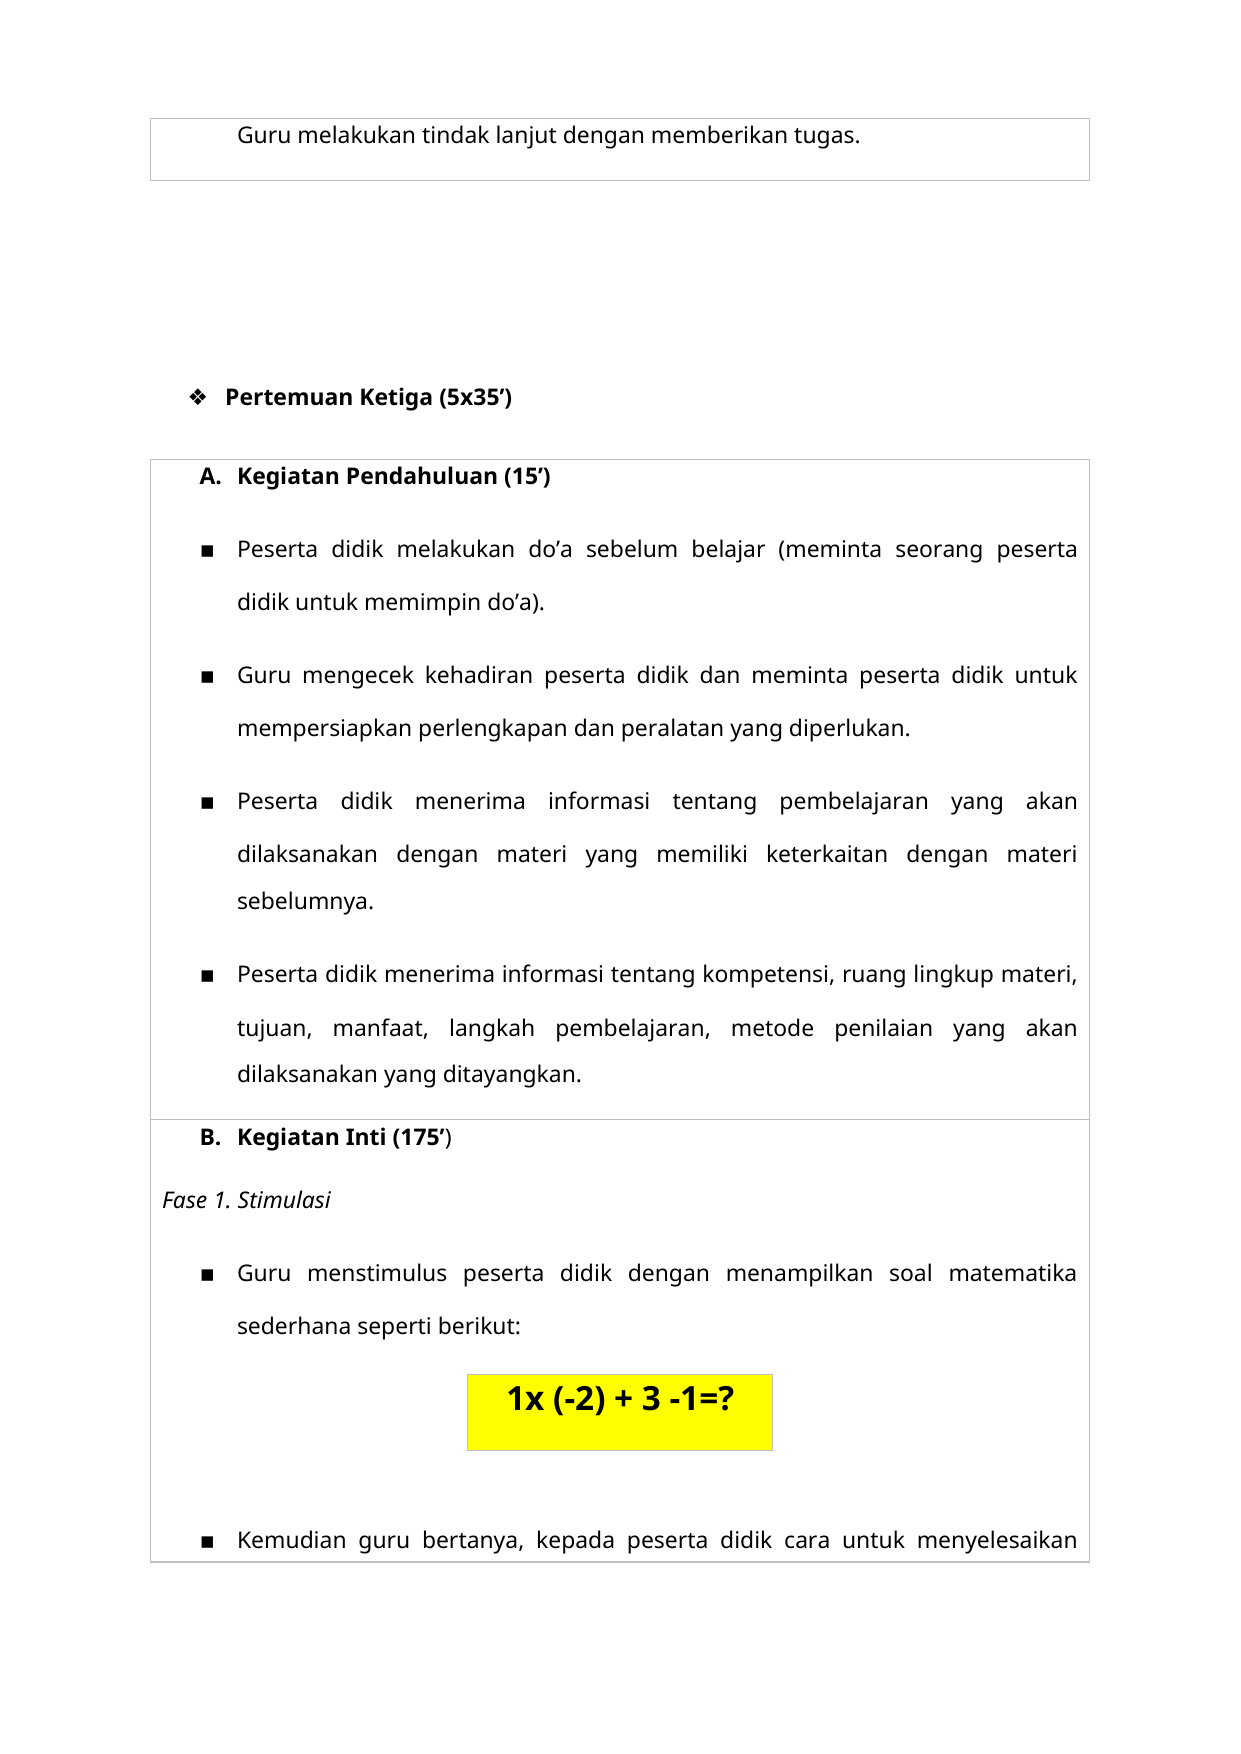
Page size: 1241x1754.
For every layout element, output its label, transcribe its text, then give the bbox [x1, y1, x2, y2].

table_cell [151, 119, 1089, 180]
table_header Kegiatan Pendahuluan (15’) Peserta didik melakukan do’a sebelum belajar (meminta seorang peserta didik untuk memimpin do’a). Guru mengecek kehadiran peserta didik dan meminta peserta didik untuk mempersiapkan perlengkapan dan peralatan yang diperlukan. Peserta didik menerima informasi tentang pembelajaran yang akan dilaksanakan dengan materi yang memiliki keterkaitan dengan materi sebelumnya. Peserta didik menerima informasi tentang kompetensi, ruang lingkup materi, tujuan, manfaat, langkah pembelajaran, metode penilaian yang akan dilaksanakan yang ditayangkan. [151, 460, 1089, 1119]
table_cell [151, 1120, 1089, 1561]
list Pertemuan Ketiga (5x35’) [187, 372, 1090, 419]
